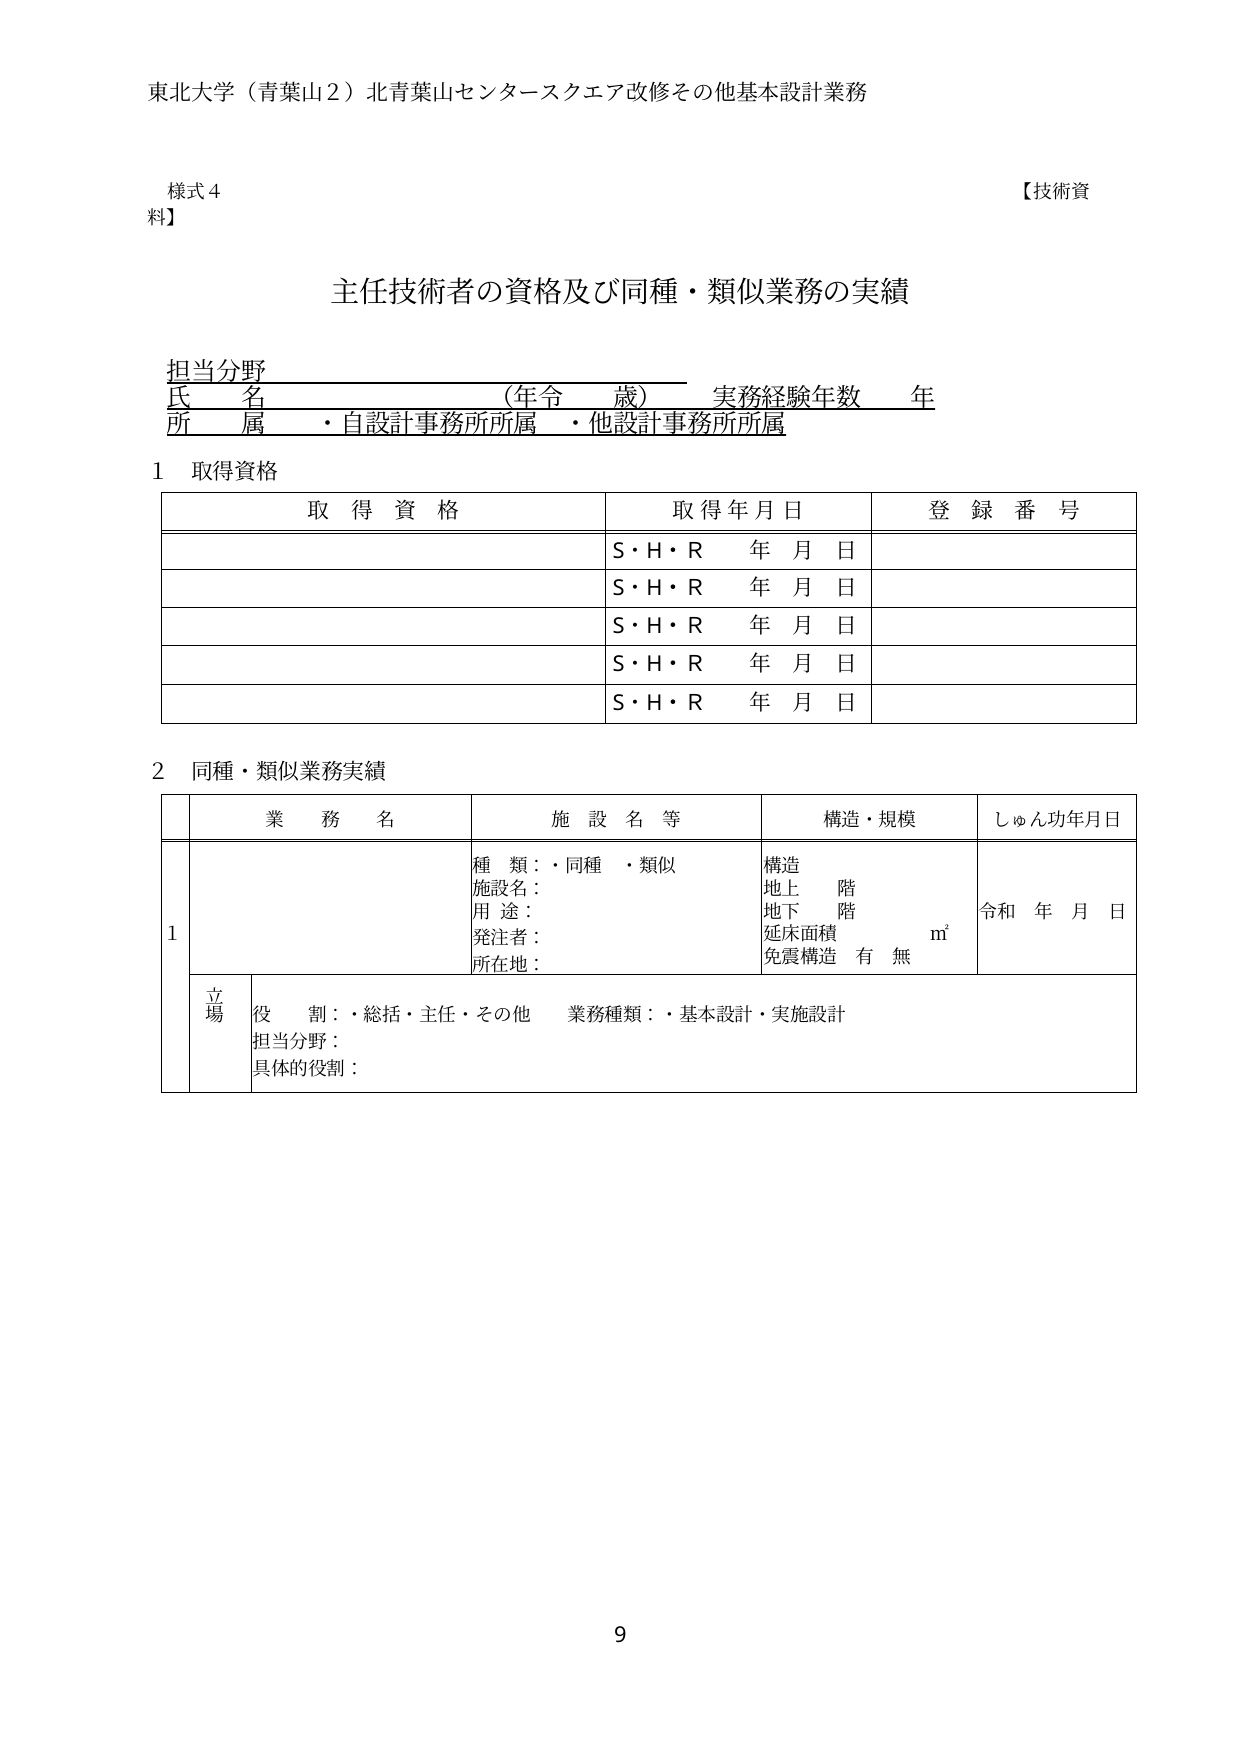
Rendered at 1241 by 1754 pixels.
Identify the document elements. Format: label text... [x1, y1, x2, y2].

table_header 業 務 名 [190, 795, 471, 838]
text 所 属 ・自設計事務所所属 ・他設計事務所所属 [148, 412, 1093, 438]
table_cell [872, 570, 1136, 607]
text 氏 名 （年令 歳） 実務経験年数 年 [148, 386, 1093, 412]
table_cell [872, 534, 1136, 568]
table_cell S・H・Ｒ 年 月 日 [606, 685, 871, 722]
table_header 施 設 名 等 [472, 795, 761, 838]
table_header [162, 795, 189, 838]
table_cell 種 類：・同種 ・類似 施設名： 用途： 発注者： 所在地： [472, 842, 761, 973]
table_cell １ [162, 842, 189, 1092]
table_cell S・H・Ｒ 年 月 日 [606, 646, 871, 684]
table_header 登 録 番 号 [872, 493, 1136, 530]
table_cell 令和 年 月 日 [978, 842, 1136, 973]
table_cell S・H・Ｒ 年 月 日 [606, 534, 871, 568]
text ２ 同種・類似業務実績 [148, 762, 1093, 784]
table_header しゅん功年月日 [978, 795, 1136, 838]
text １ 取得資格 [148, 464, 1093, 483]
table_cell 役 割：・総括・主任・その他 業務種類：・基本設計・実施設計 担当分野： 具体的役割： [252, 975, 1136, 1092]
table_header 構造・規模 [762, 795, 977, 838]
text 様式４ 【技術資料】 [148, 177, 1093, 229]
table_cell [162, 646, 605, 684]
table_cell 立場 [190, 975, 251, 1092]
table_cell S・H・Ｒ 年 月 日 [606, 608, 871, 645]
table_cell [162, 570, 605, 607]
table_cell [872, 685, 1136, 722]
table_cell S・H・Ｒ 年 月 日 [606, 570, 871, 607]
table_cell [162, 534, 605, 568]
table_header 取 得 資 格 [162, 493, 605, 530]
table_cell [190, 842, 471, 973]
table_cell 構造 地上 階 地下 階 延床面積 ㎡ 免震構造 有 無 [762, 842, 977, 973]
table_cell [872, 608, 1136, 645]
text 主任技術者の資格及び同種・類似業務の実績 [148, 281, 1093, 307]
table_cell [872, 646, 1136, 684]
table_cell [162, 608, 605, 645]
text 担当分野 [148, 359, 1093, 386]
table_cell [162, 685, 605, 722]
table_header 取 得 年 月 日 [606, 493, 871, 530]
